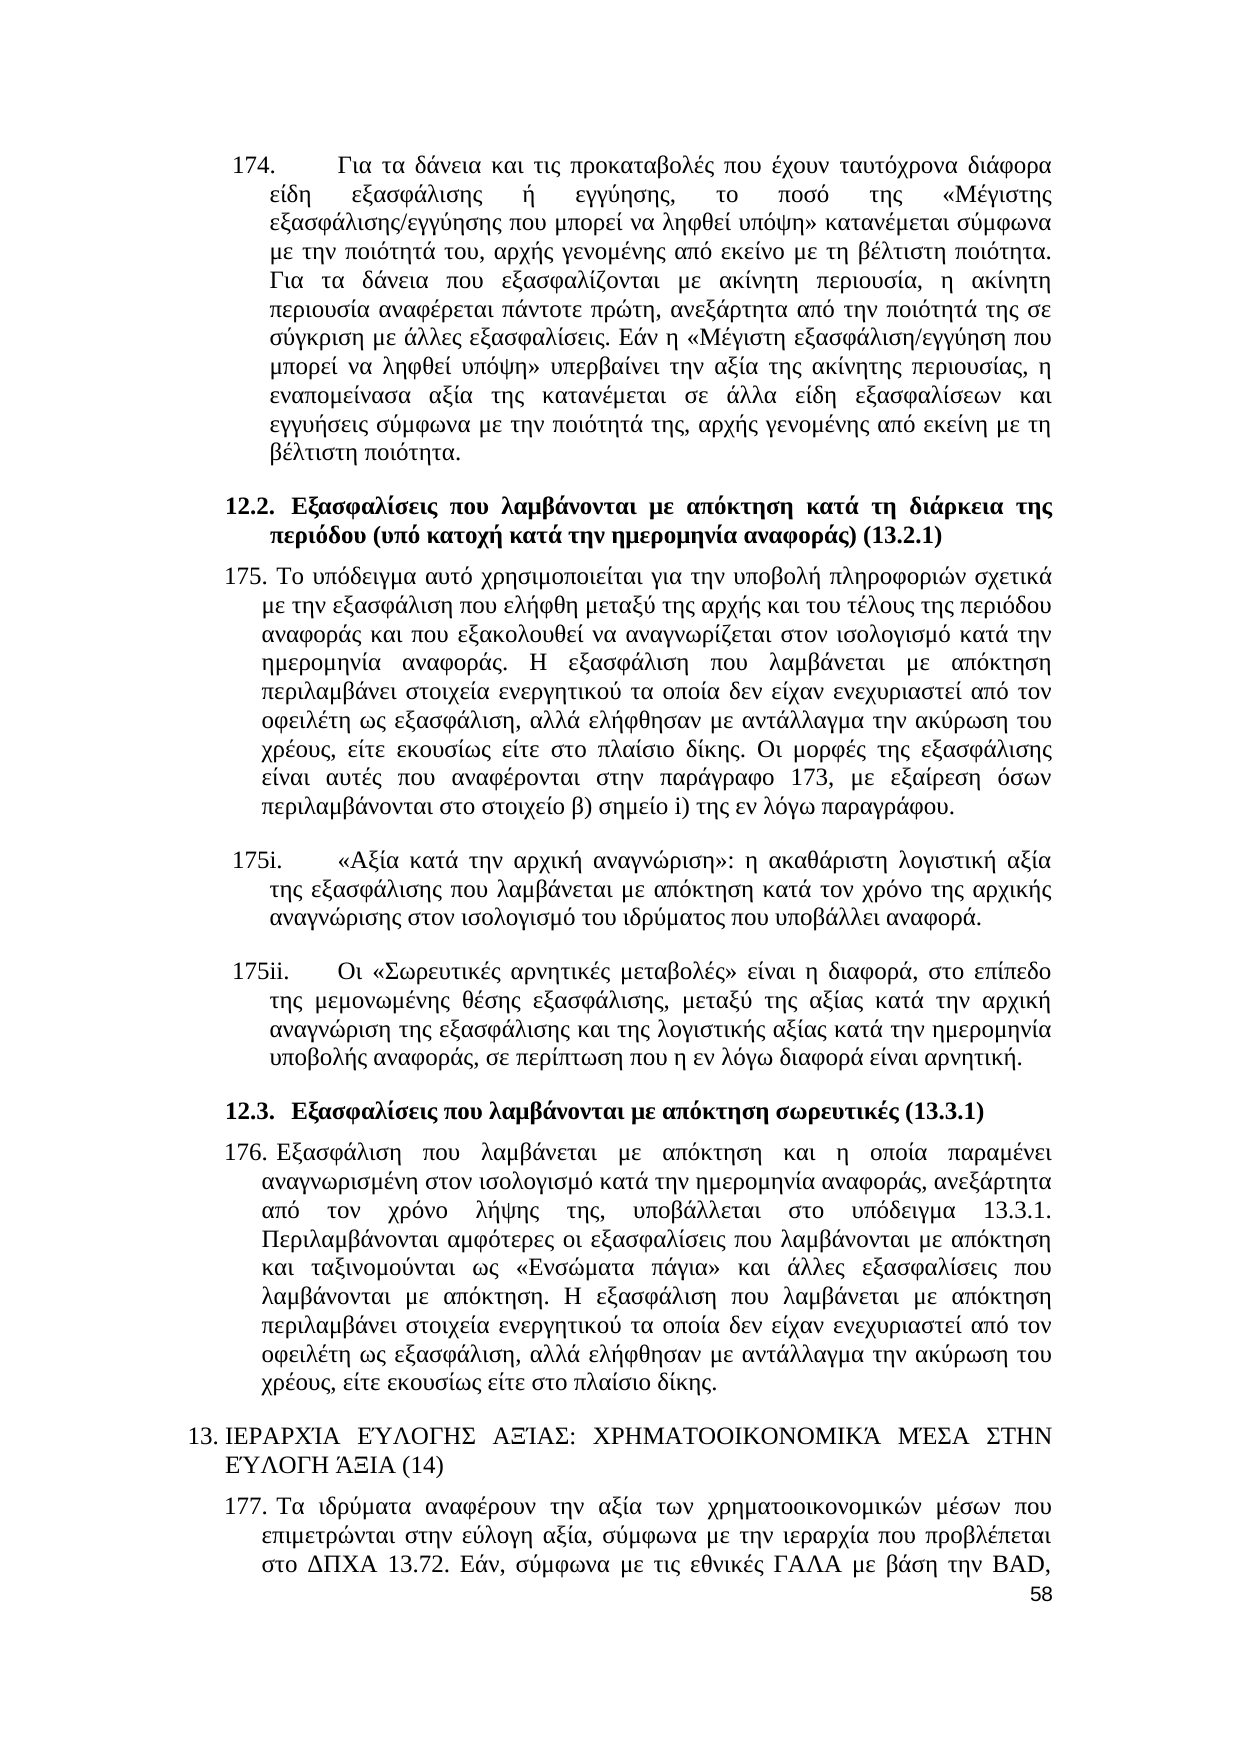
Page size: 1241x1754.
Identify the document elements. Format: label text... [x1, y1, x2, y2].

subtitle Εξασφαλίσεις που λαμβάνονται με απόκτηση κατά τη διάρκεια της περιόδου (υπό κατοχή κατά την ημερομηνία αναφοράς) (13.2.1) [225, 491, 1053, 549]
text Το υπόδειγμα αυτό χρησιμοποιείται για την υποβολή πληροφοριών σχετικά με την εξασφάλιση που ελήφθη μεταξύ της αρχής και του τέλους της περιόδου αναφοράς και που εξακολουθεί να αναγνωρίζεται στον ισολογισμό κατά την ημερομηνία αναφοράς. Η εξασφάλιση που λαμβάνεται με απόκτηση περιλαμβάνει στοιχεία ενεργητικού τα οποία δεν είχαν ενεχυριαστεί από τον οφειλέτη ως εξασφάλιση, αλλά ελήφθησαν με αντάλλαγμα την ακύρωση του χρέους, είτε εκουσίως είτε στο πλαίσιο δίκης. Οι μορφές της εξασφάλισης είναι αυτές που αναφέρονται στην παράγραφο 173, με εξαίρεση όσων περιλαμβάνονται στο στοιχείο β) σημείο i) της εν λόγω παραγράφου. [224, 561, 1053, 820]
subtitle Εξασφαλίσεις που λαμβάνονται με απόκτηση σωρευτικές (13.3.1) [225, 1096, 1053, 1125]
text Για τα δάνεια και τις προκαταβολές που έχουν ταυτόχρονα διάφορα είδη εξασφάλισης ή εγγύησης, το ποσό της «Μέγιστης εξασφάλισης/εγγύησης που μπορεί να ληφθεί υπόψη» κατανέμεται σύμφωνα με την ποιότητά του, αρχής γενομένης από εκείνο με τη βέλτιστη ποιότητα. Για τα δάνεια που εξασφαλίζονται με ακίνητη περιουσία, η ακίνητη περιουσία αναφέρεται πάντοτε πρώτη, ανεξάρτητα από την ποιότητά της σε σύγκριση με άλλες εξασφαλίσεις. Εάν η «Μέγιστη εξασφάλιση/εγγύηση που μπορεί να ληφθεί υπόψη» υπερβαίνει την αξία της ακίνητης περιουσίας, η εναπομείνασα αξία της κατανέμεται σε άλλα είδη εξασφαλίσεων και εγγυήσεις σύμφωνα με την ποιότητά της, αρχής γενομένης από εκείνη με τη βέλτιστη ποιότητα. [232, 150, 1053, 466]
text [224, 1491, 1053, 1577]
list 175i. «Αξία κατά την αρχική αναγνώριση»: η ακαθάριστη λογιστική αξία της εξασφάλισης που λαμβάνεται με απόκτηση κατά τον χρόνο της αρχικής αναγνώρισης στον ισολογισμό του ιδρύματος που υποβάλλει αναφορά. [232, 845, 1053, 931]
subtitle Ιεραρχία εύλογης αξίας: Χρηματοοικονομικά μέσα στην εύλογη άξια (14) [187, 1421, 1053, 1479]
list 175ii. Οι «Σωρευτικές αρνητικές μεταβολές» είναι η διαφορά, στο επίπεδο της μεμονωμένης θέσης εξασφάλισης, μεταξύ της αξίας κατά την αρχική αναγνώριση της εξασφάλισης και της λογιστικής αξίας κατά την ημερομηνία υποβολής αναφοράς, σε περίπτωση που η εν λόγω διαφορά είναι αρνητική. [232, 956, 1053, 1071]
text Εξασφάλιση που λαμβάνεται με απόκτηση και η οποία παραμένει αναγνωρισμένη στον ισολογισμό κατά την ημερομηνία αναφοράς, ανεξάρτητα από τον χρόνο λήψης της, υποβάλλεται στο υπόδειγμα 13.3.1. Περιλαμβάνονται αμφότερες οι εξασφαλίσεις που λαμβάνονται με απόκτηση και ταξινομούνται ως «Ενσώματα πάγια» και άλλες εξασφαλίσεις που λαμβάνονται με απόκτηση. Η εξασφάλιση που λαμβάνεται με απόκτηση περιλαμβάνει στοιχεία ενεργητικού τα οποία δεν είχαν ενεχυριαστεί από τον οφειλέτη ως εξασφάλιση, αλλά ελήφθησαν με αντάλλαγμα την ακύρωση του χρέους, είτε εκουσίως είτε στο πλαίσιο δίκης. [224, 1137, 1053, 1396]
